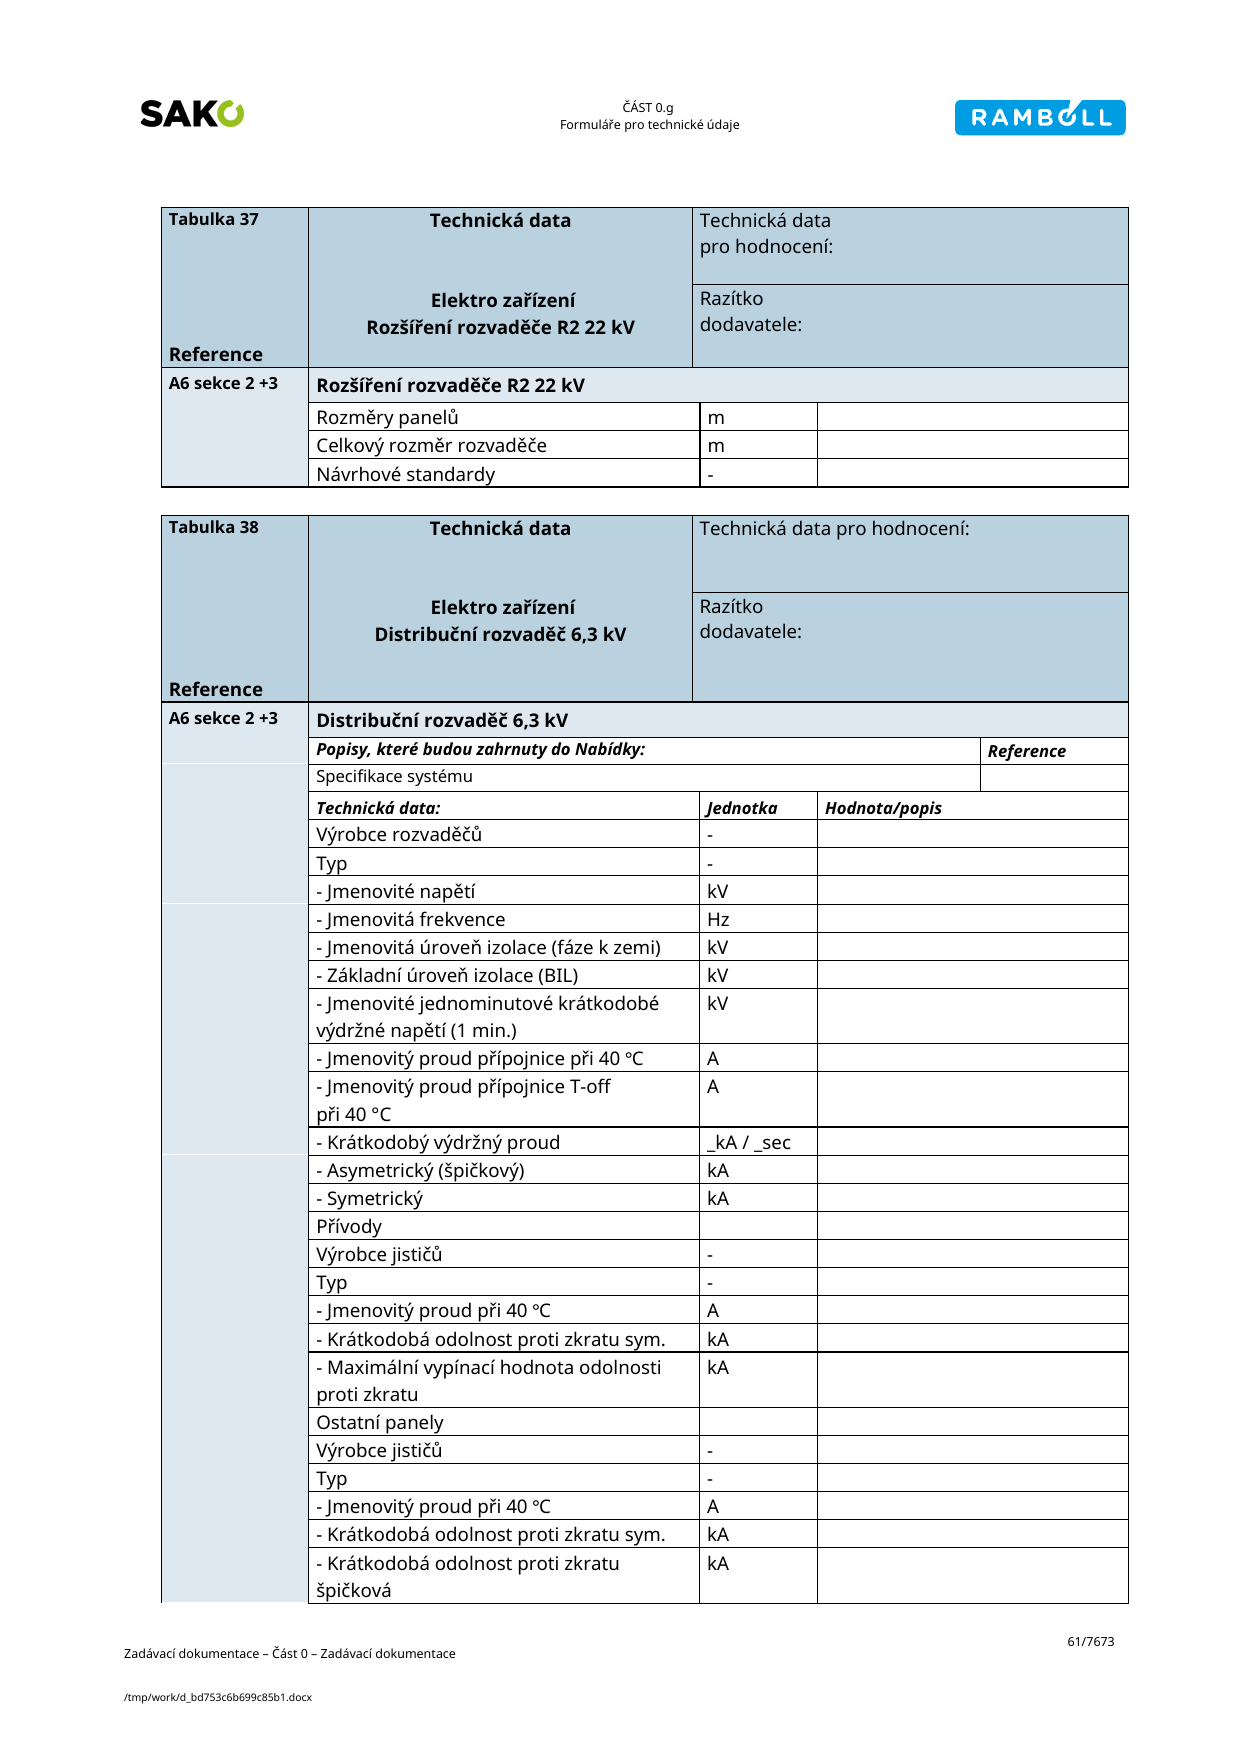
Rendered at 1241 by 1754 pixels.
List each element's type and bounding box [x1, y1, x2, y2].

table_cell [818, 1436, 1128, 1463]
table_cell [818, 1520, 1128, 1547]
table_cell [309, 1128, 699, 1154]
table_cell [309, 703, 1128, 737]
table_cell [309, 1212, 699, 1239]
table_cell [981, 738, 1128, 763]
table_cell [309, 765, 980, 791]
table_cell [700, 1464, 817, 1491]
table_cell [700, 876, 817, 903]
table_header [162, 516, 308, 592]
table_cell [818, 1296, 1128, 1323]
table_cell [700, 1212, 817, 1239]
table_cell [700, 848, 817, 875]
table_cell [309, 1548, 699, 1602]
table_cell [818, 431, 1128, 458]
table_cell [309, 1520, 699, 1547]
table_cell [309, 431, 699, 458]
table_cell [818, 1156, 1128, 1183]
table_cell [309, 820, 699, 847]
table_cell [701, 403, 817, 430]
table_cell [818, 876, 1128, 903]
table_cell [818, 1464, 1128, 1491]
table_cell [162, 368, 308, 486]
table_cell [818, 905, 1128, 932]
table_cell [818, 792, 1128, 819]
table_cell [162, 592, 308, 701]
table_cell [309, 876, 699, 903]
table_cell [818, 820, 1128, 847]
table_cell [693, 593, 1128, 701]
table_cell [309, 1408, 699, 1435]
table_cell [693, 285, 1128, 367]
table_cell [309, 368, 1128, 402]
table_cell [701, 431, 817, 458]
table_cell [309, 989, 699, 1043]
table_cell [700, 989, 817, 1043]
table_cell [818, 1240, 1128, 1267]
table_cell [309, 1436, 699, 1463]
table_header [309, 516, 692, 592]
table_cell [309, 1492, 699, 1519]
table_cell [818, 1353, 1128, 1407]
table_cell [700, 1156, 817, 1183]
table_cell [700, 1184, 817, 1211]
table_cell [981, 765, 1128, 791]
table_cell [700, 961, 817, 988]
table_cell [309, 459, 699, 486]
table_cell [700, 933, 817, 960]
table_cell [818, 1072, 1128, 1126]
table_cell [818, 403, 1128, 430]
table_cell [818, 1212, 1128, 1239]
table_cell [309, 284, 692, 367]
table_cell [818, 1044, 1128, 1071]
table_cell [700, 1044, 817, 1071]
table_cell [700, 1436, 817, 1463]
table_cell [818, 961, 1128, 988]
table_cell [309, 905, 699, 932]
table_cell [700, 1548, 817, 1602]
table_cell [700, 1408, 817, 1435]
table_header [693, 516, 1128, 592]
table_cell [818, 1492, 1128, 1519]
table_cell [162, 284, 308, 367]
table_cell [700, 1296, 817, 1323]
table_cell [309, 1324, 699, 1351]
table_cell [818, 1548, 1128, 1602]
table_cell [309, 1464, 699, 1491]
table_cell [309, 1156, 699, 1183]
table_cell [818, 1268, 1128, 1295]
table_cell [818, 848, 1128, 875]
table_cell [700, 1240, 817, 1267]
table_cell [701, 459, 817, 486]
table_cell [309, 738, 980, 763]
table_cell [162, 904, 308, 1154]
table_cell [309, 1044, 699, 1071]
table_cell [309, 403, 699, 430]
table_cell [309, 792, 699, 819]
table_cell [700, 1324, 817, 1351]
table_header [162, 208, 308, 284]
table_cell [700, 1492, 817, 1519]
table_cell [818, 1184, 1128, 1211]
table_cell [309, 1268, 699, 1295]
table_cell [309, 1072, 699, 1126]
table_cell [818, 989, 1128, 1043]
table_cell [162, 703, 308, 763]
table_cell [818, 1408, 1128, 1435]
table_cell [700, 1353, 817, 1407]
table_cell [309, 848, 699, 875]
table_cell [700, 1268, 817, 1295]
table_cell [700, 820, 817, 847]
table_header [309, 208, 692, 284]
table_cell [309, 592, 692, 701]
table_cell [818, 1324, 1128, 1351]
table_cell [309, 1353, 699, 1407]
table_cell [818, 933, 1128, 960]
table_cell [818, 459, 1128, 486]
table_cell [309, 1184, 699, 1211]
picture [140, 100, 244, 127]
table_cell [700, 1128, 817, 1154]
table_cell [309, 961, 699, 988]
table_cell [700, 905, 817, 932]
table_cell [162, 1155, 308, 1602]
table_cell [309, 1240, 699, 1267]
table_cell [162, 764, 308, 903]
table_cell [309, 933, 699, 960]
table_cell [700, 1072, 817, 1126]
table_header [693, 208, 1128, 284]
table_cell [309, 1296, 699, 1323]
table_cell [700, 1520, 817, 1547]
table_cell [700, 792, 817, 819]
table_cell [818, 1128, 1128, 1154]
